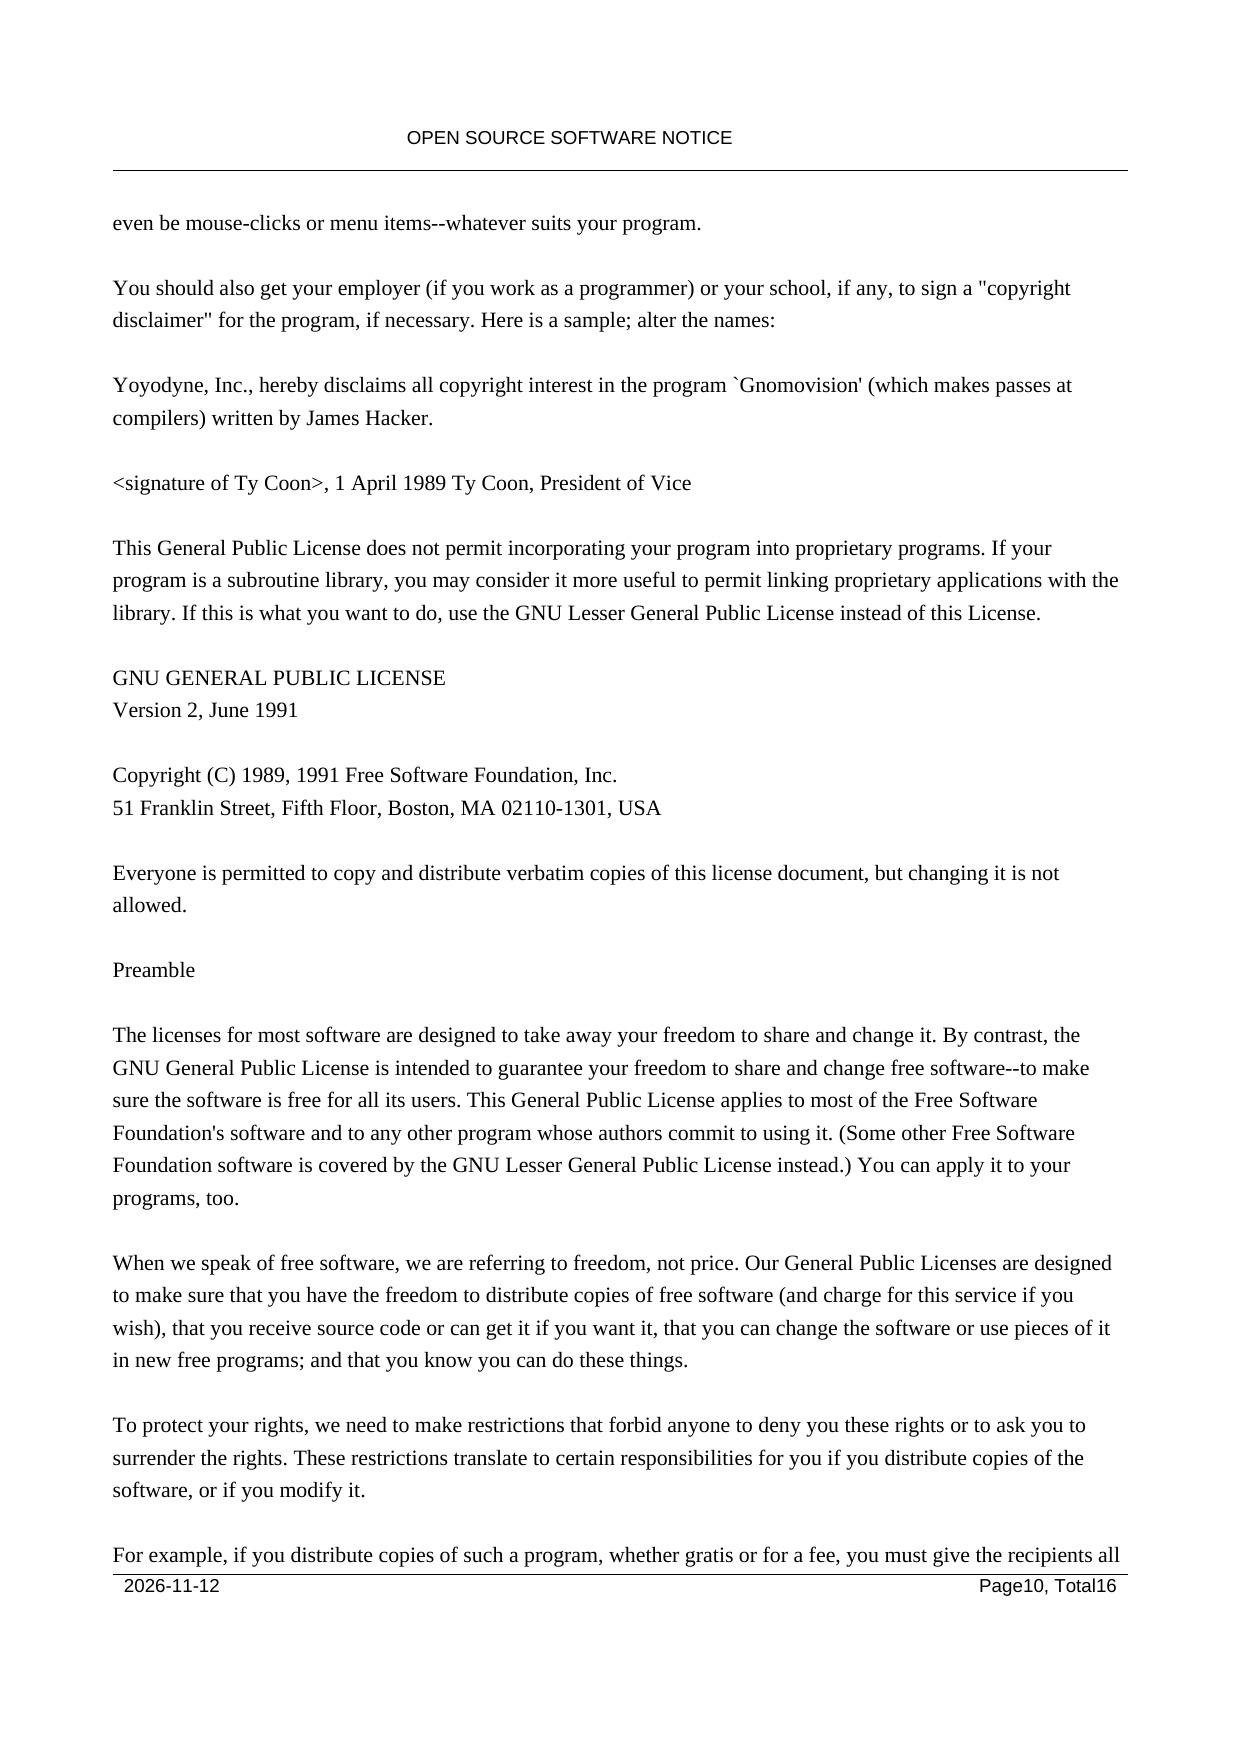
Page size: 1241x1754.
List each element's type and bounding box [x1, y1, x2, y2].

text [112, 206, 1128, 1571]
